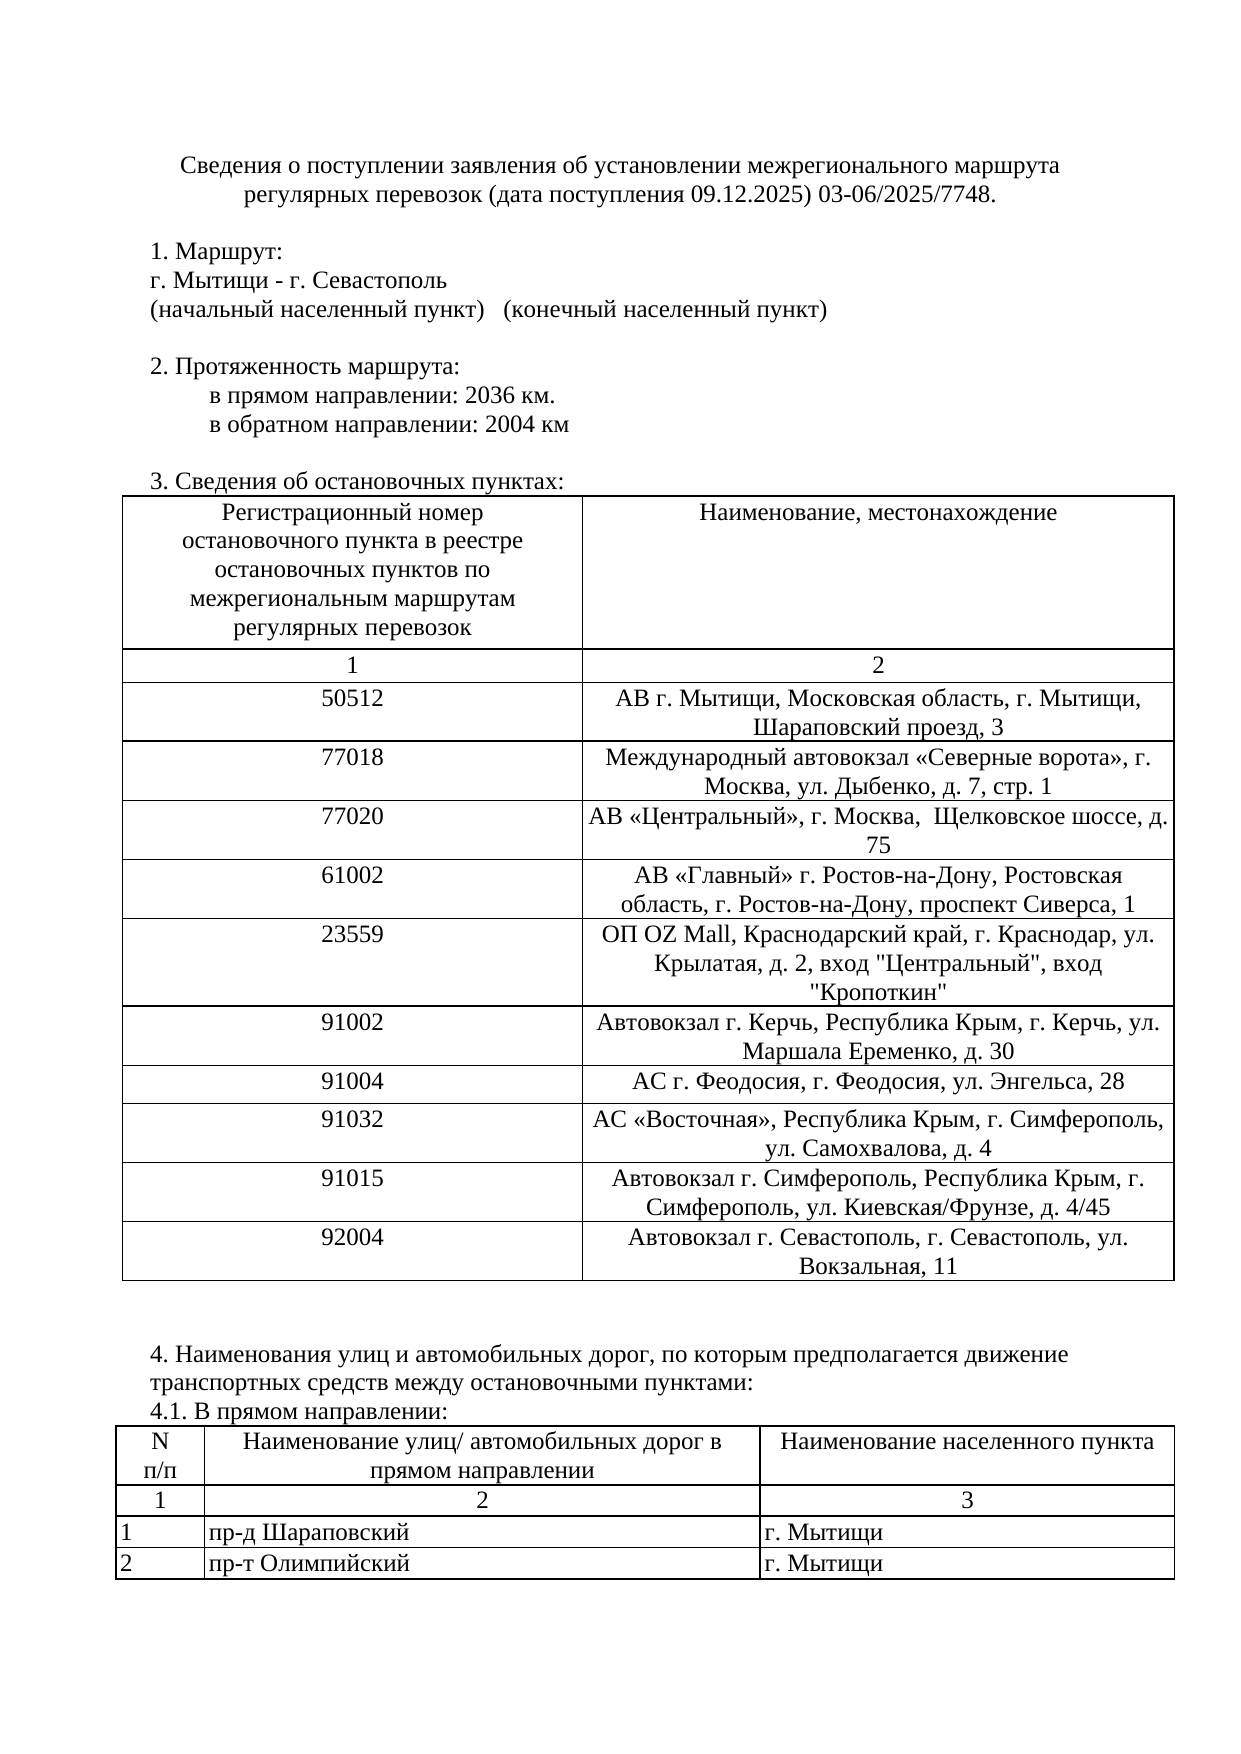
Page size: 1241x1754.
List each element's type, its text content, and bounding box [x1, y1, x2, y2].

table_cell 2 [205, 1486, 759, 1515]
table_cell Автовокзал г. Севастополь, г. Севастополь, ул. Вокзальная, 11 [583, 1222, 1173, 1279]
text 4.1. В прямом направлении: [150, 1396, 1090, 1425]
table_cell 1 [123, 650, 582, 681]
table_cell 91015 [123, 1163, 582, 1221]
text Сведения о поступлении заявления об установлении межрегионального маршрута регулярных перевозок (дата поступления 09.12.2025) 03-06/2025/7748. [150, 150, 1090, 207]
table_cell 23559 [123, 919, 582, 1005]
table_cell пр-т Олимпийский [205, 1548, 759, 1578]
table_cell 91032 [123, 1104, 582, 1161]
text 1. Маршрут: [150, 236, 1090, 265]
table_header N п/п [117, 1427, 204, 1484]
table_cell 1 [117, 1486, 204, 1515]
table_header Наименование улиц/ автомобильных дорог в прямом направлении [205, 1427, 759, 1484]
table_cell 50512 [123, 683, 582, 740]
table_cell 77020 [123, 801, 582, 858]
table_header Наименование, местонахождение [583, 497, 1173, 648]
table_cell АС г. Феодосия, г. Феодосия, ул. Энгельса, 28 [583, 1066, 1173, 1102]
table_cell 1 [117, 1517, 204, 1547]
table_header Регистрационный номер остановочного пункта в реестре остановочных пунктов по межрегиональным маршрутам регулярных перевозок [123, 497, 582, 648]
text 2. Протяженность маршрута: [150, 351, 1090, 380]
table_header Наименование населенного пункта [761, 1427, 1174, 1484]
table_cell 77018 [123, 742, 582, 799]
table_cell 91004 [123, 1066, 582, 1102]
table_cell г. Мытищи [761, 1548, 1174, 1578]
table_cell АВ г. Мытищи, Московская область, г. Мытищи, Шараповский проезд, 3 [583, 683, 1173, 740]
table_cell 3 [761, 1486, 1174, 1515]
text 4. Наименования улиц и автомобильных дорог, по которым предполагается движение транспортных средств между остановочными пунктами: [150, 1339, 1090, 1396]
text в обратном направлении: 2004 км [150, 409, 1090, 437]
text в прямом направлении: 2036 км. [150, 380, 1090, 409]
table_cell пр-д Шараповский [205, 1517, 759, 1547]
table_cell ОП OZ Mall, Краснодарский край, г. Краснодар, ул. Крылатая, д. 2, вход "Центральный", вход "Кропоткин" [583, 919, 1173, 1005]
table_cell 61002 [123, 860, 582, 918]
table_cell 92004 [123, 1222, 582, 1279]
table_cell Автовокзал г. Керчь, Республика Крым, г. Керчь, ул. Маршала Еременко, д. 30 [583, 1007, 1173, 1064]
text (начальный населенный пункт) (конечный населенный пункт) [150, 294, 1090, 322]
table_cell АВ «Главный» г. Ростов-на-Дону, Ростовская область, г. Ростов-на-Дону, проспект Сиверса, 1 [583, 860, 1173, 918]
text 3. Сведения об остановочных пунктах: [150, 466, 1090, 495]
table_cell г. Мытищи [761, 1517, 1174, 1547]
table_cell АВ «Центральный», г. Москва, Щелковское шоссе, д. 75 [583, 801, 1173, 858]
text г. Мытищи - г. Севастополь [150, 265, 1090, 294]
table_cell Автовокзал г. Симферополь, Республика Крым, г. Симферополь, ул. Киевская/Фрунзе, д. 4/45 [583, 1163, 1173, 1221]
table_cell АС «Восточная», Республика Крым, г. Симферополь, ул. Самохвалова, д. 4 [583, 1104, 1173, 1161]
table_cell Международный автовокзал «Северные ворота», г. Москва, ул. Дыбенко, д. 7, стр. 1 [583, 742, 1173, 799]
table_cell 2 [583, 650, 1173, 681]
table_cell 2 [117, 1548, 204, 1578]
table_cell 91002 [123, 1007, 582, 1064]
